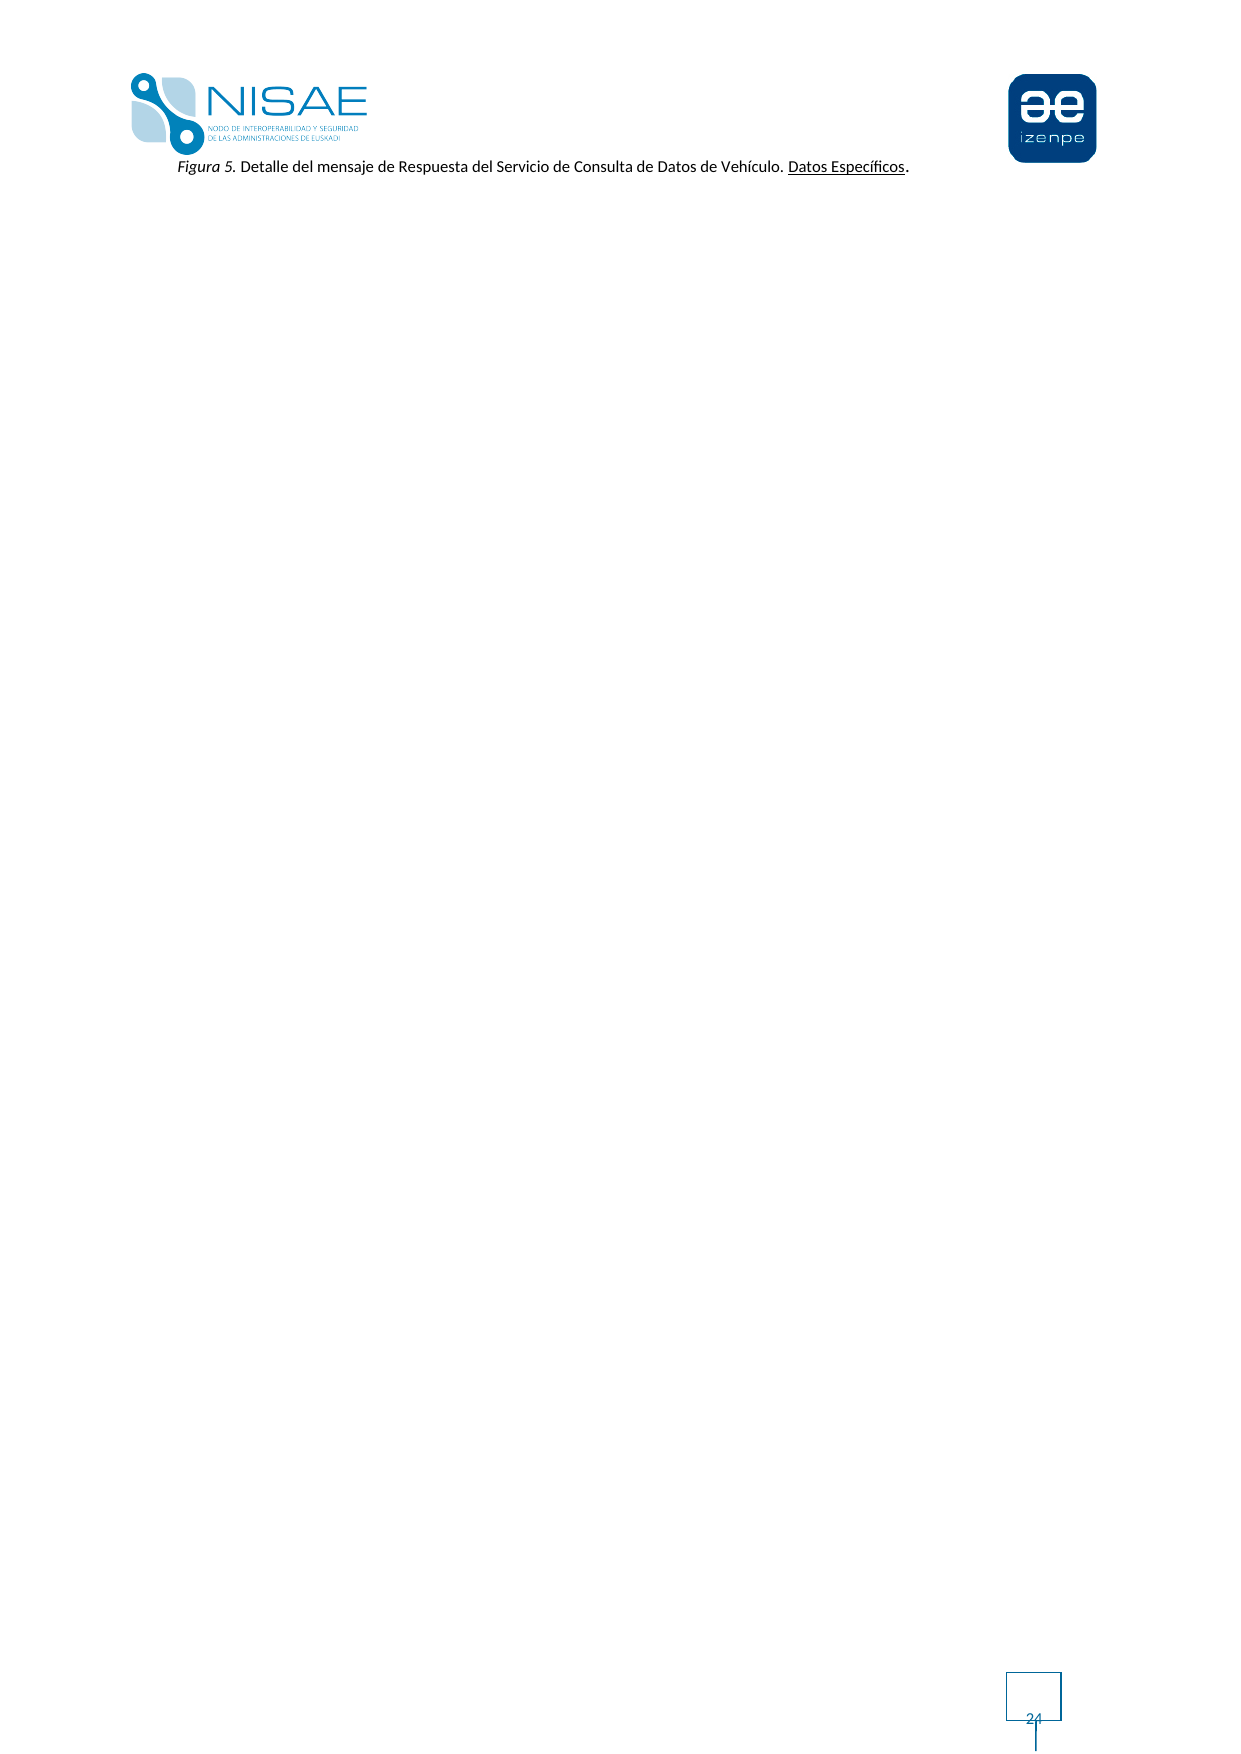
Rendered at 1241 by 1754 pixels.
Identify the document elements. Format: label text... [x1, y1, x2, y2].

picture [118, 73, 180, 155]
picture [181, 131, 193, 143]
picture [1007, 74, 1097, 163]
picture [139, 81, 148, 90]
picture [149, 73, 386, 155]
text Figura 5. Detalle del mensaje de Respuesta del Servicio de Consulta de Datos de Vehículo. Datos Específicos. [177, 155, 1063, 178]
